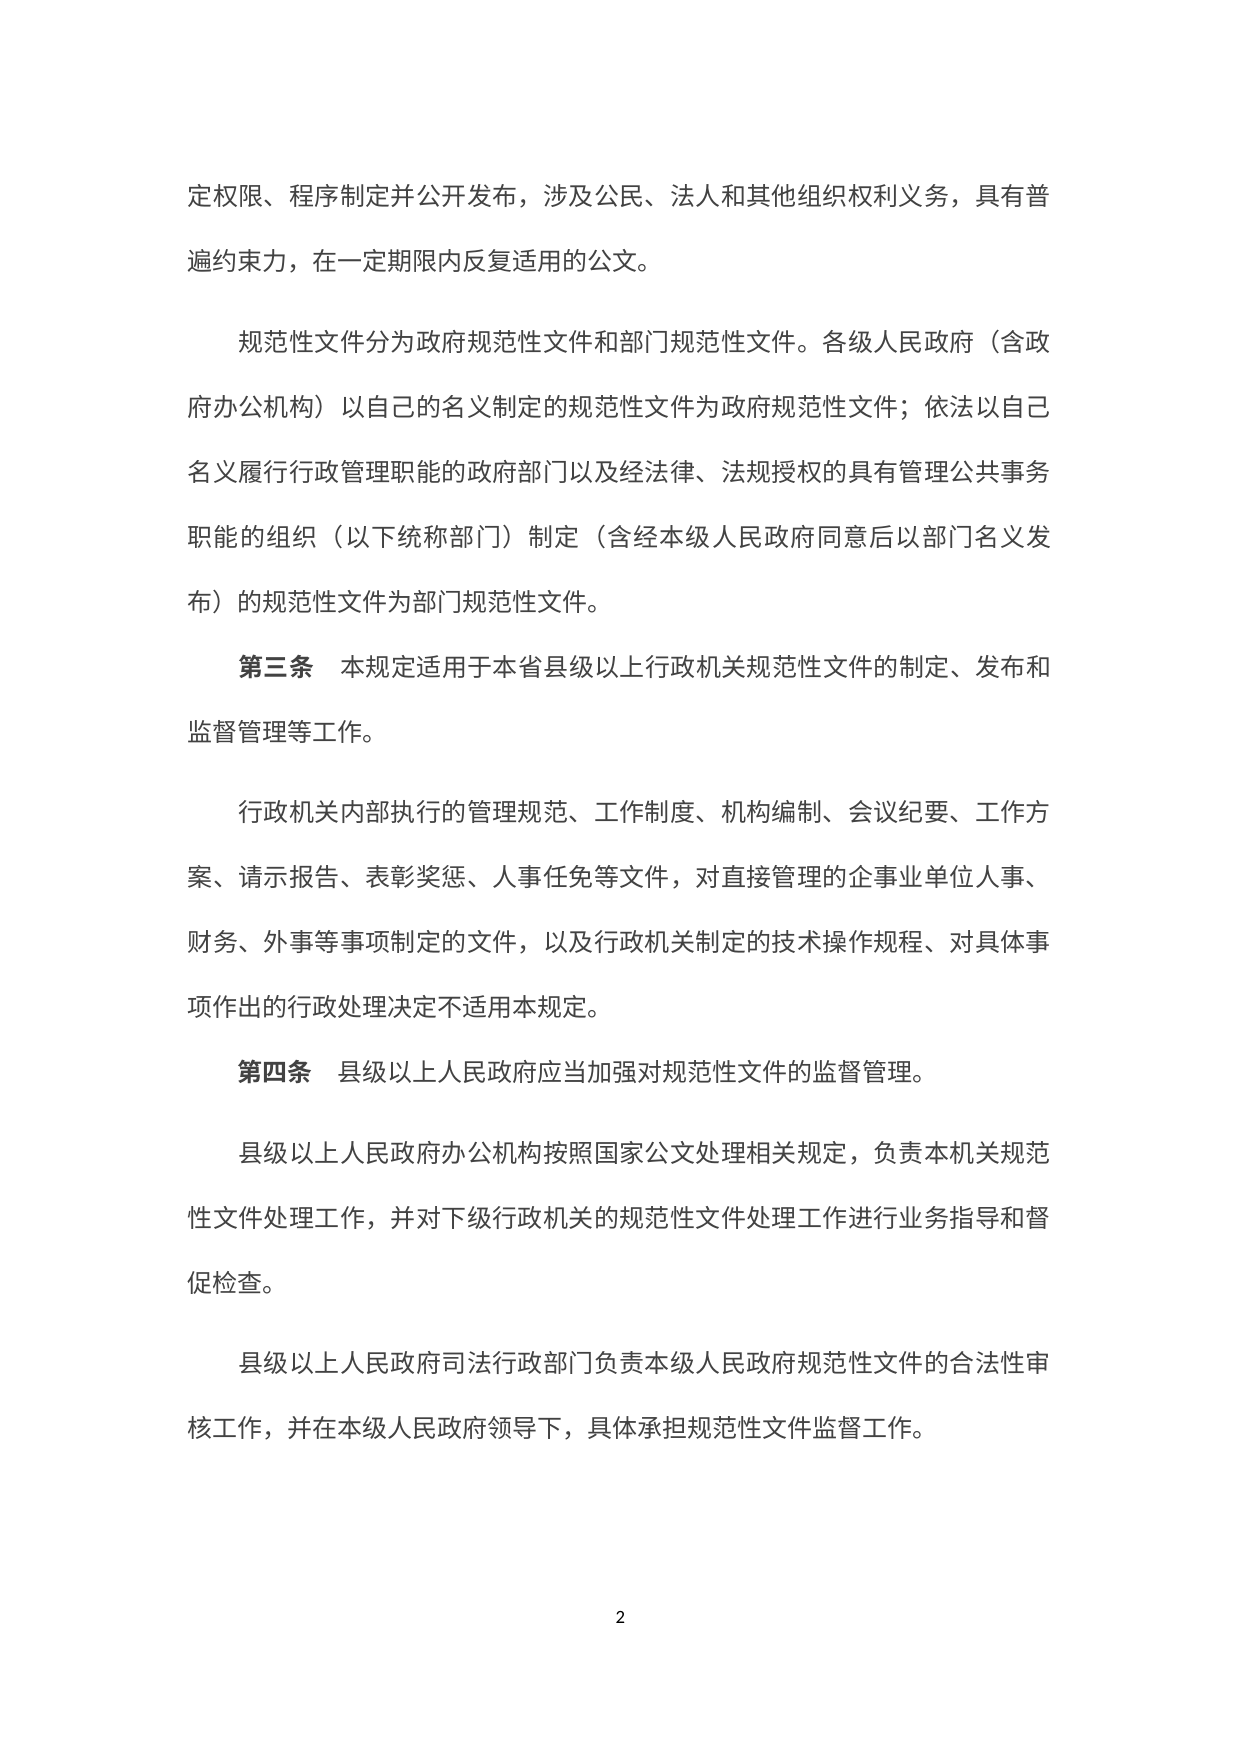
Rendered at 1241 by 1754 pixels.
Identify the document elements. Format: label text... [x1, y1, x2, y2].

text 第四条 县级以上人民政府应当加强对规范性文件的监督管理。 [187, 1038, 1053, 1103]
text 县级以上人民政府办公机构按照国家公文处理相关规定，负责本机关规范性文件处理工作，并对下级行政机关的规范性文件处理工作进行业务指导和督促检查。 [187, 1119, 1053, 1314]
text 规范性文件分为政府规范性文件和部门规范性文件。各级人民政府（含政府办公机构）以自己的名义制定的规范性文件为政府规范性文件；依法以自己名义履行行政管理职能的政府部门以及经法律、法规授权的具有管理公共事务职能的组织（以下统称部门）制定（含经本级人民政府同意后以部门名义发布）的规范性文件为部门规范性文件。 [187, 308, 1053, 633]
text 第三条 本规定适用于本省县级以上行政机关规范性文件的制定、发布和监督管理等工作。 [187, 633, 1053, 763]
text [187, 162, 1053, 292]
text 县级以上人民政府司法行政部门负责本级人民政府规范性文件的合法性审核工作，并在本级人民政府领导下，具体承担规范性文件监督工作。 [187, 1329, 1053, 1459]
text 行政机关内部执行的管理规范、工作制度、机构编制、会议纪要、工作方案、请示报告、表彰奖惩、人事任免等文件，对直接管理的企事业单位人事、财务、外事等事项制定的文件，以及行政机关制定的技术操作规程、对具体事项作出的行政处理决定不适用本规定。 [187, 778, 1053, 1038]
